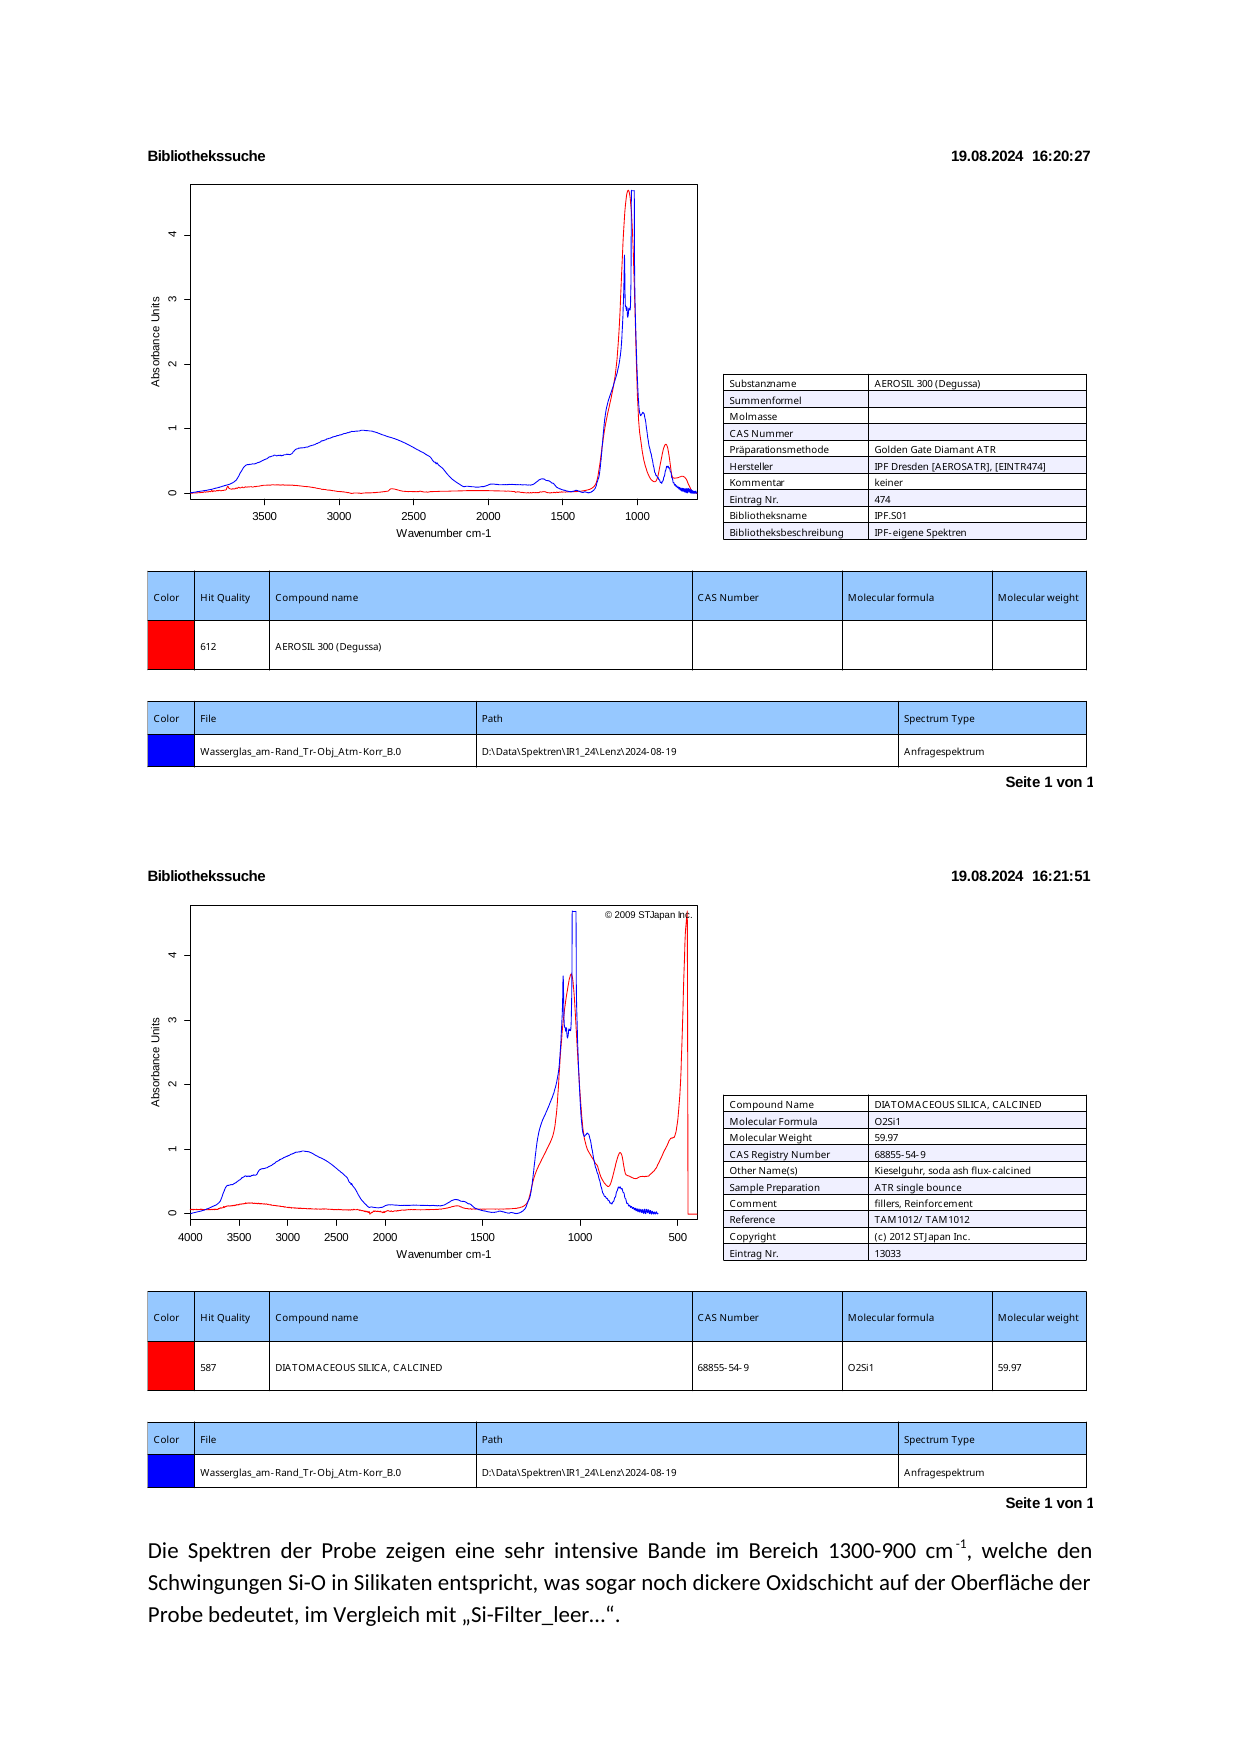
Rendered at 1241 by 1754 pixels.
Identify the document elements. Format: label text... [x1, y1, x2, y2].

text Die Spektren der Probe zeigen eine sehr intensive Bande im Bereich 1300-900 cm-1, welche den Schwingungen Si-O in Silikaten entspricht, was sogar noch dickere Oxidschicht auf der Oberfläche der Probe bedeutet, im Vergleich mit „Si-Filter_leer…“. [148, 1536, 1093, 1628]
